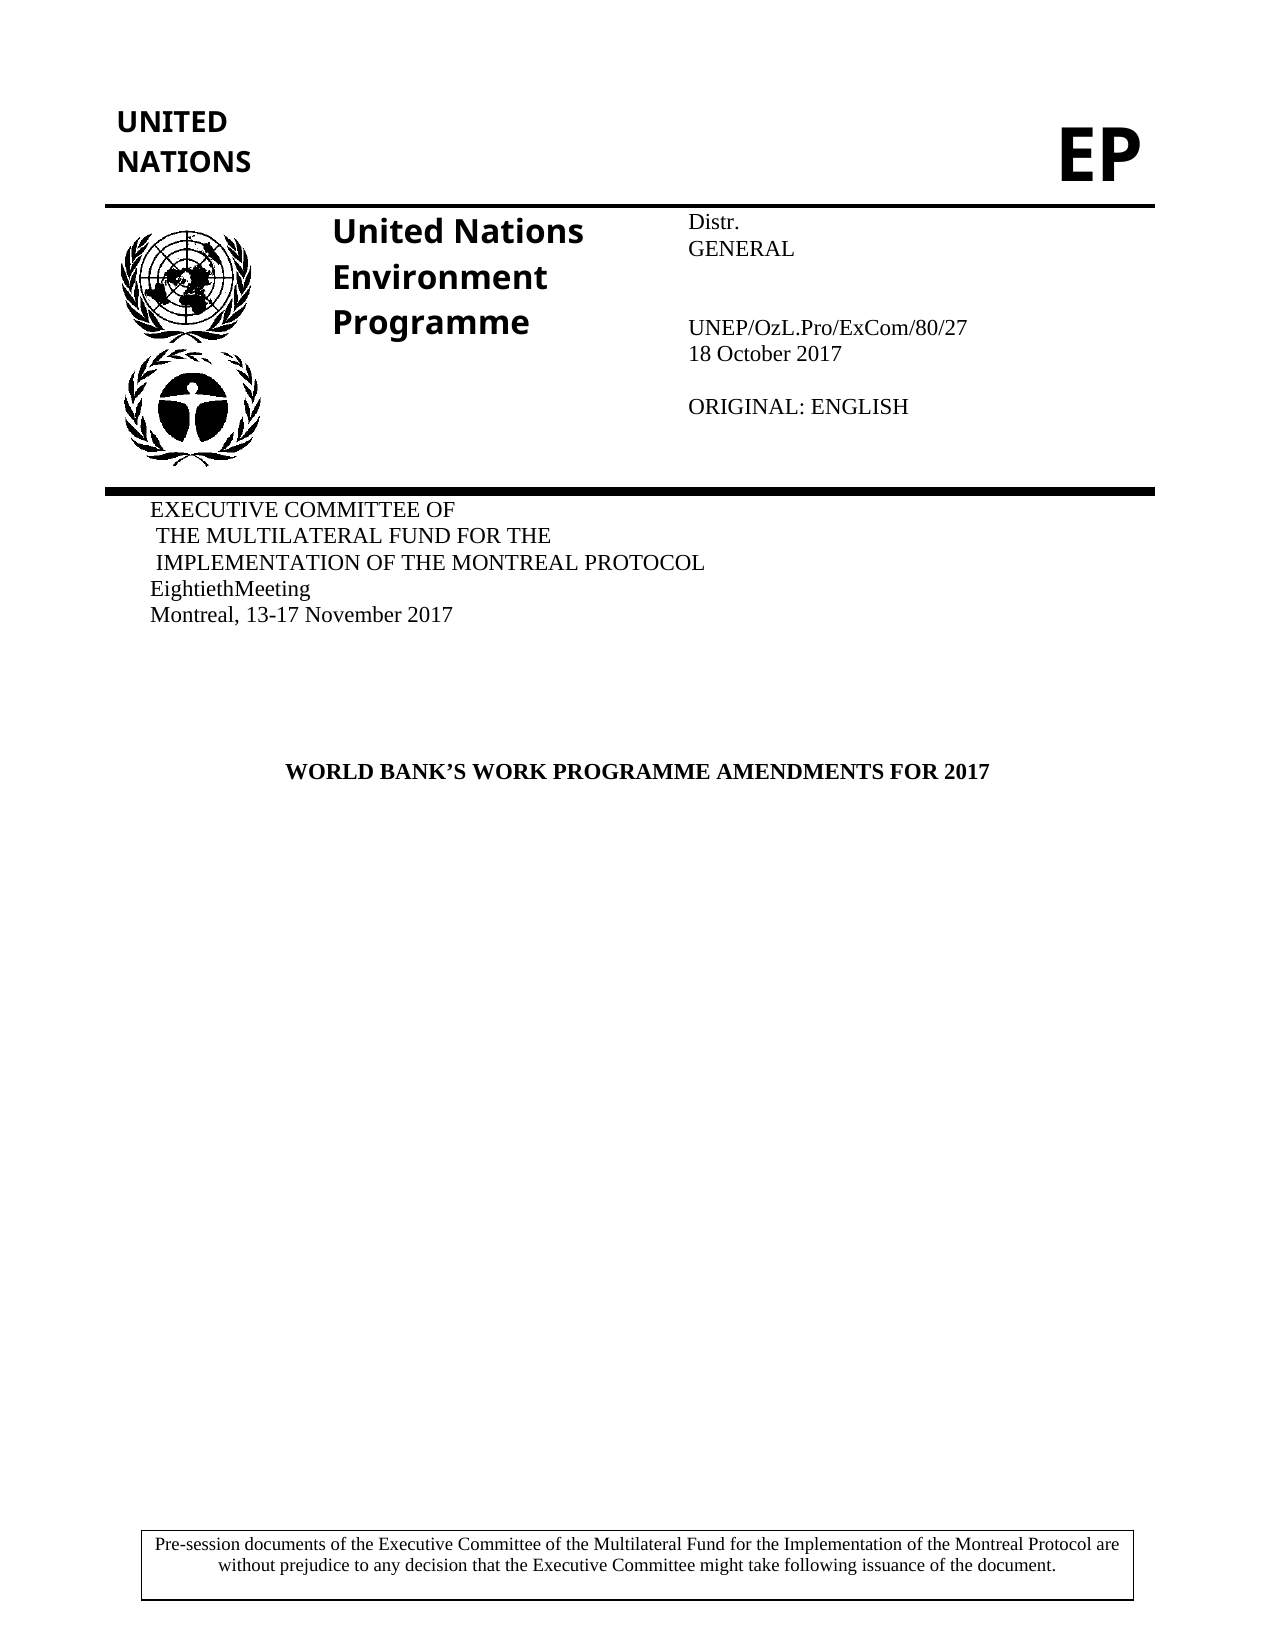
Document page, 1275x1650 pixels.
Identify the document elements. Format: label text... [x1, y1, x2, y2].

text Montreal, 13-17 November 2017 [150, 601, 1125, 628]
table_cell United Nations Environment Programme [321, 208, 677, 487]
text EXECUTIVE COMMITTEE OF THE MULTILATERAL FUND FOR THE IMPLEMENTATION OF THE MONTREAL PROTOCOL EightiethMeeting [150, 496, 1125, 601]
picture [119, 343, 264, 471]
table_cell [105, 208, 321, 487]
table_cell Distr. GENERAL UNEP/OzL.Pro/ExCom/80/27 18 October 2017 ORIGINAL: ENGLISH [677, 208, 1155, 487]
table_header EP [677, 101, 1155, 203]
title WORLD BANK’s work programme AMENDMENTS for 2017 [150, 758, 1125, 784]
table_header UNITED NATIONS [105, 101, 677, 203]
